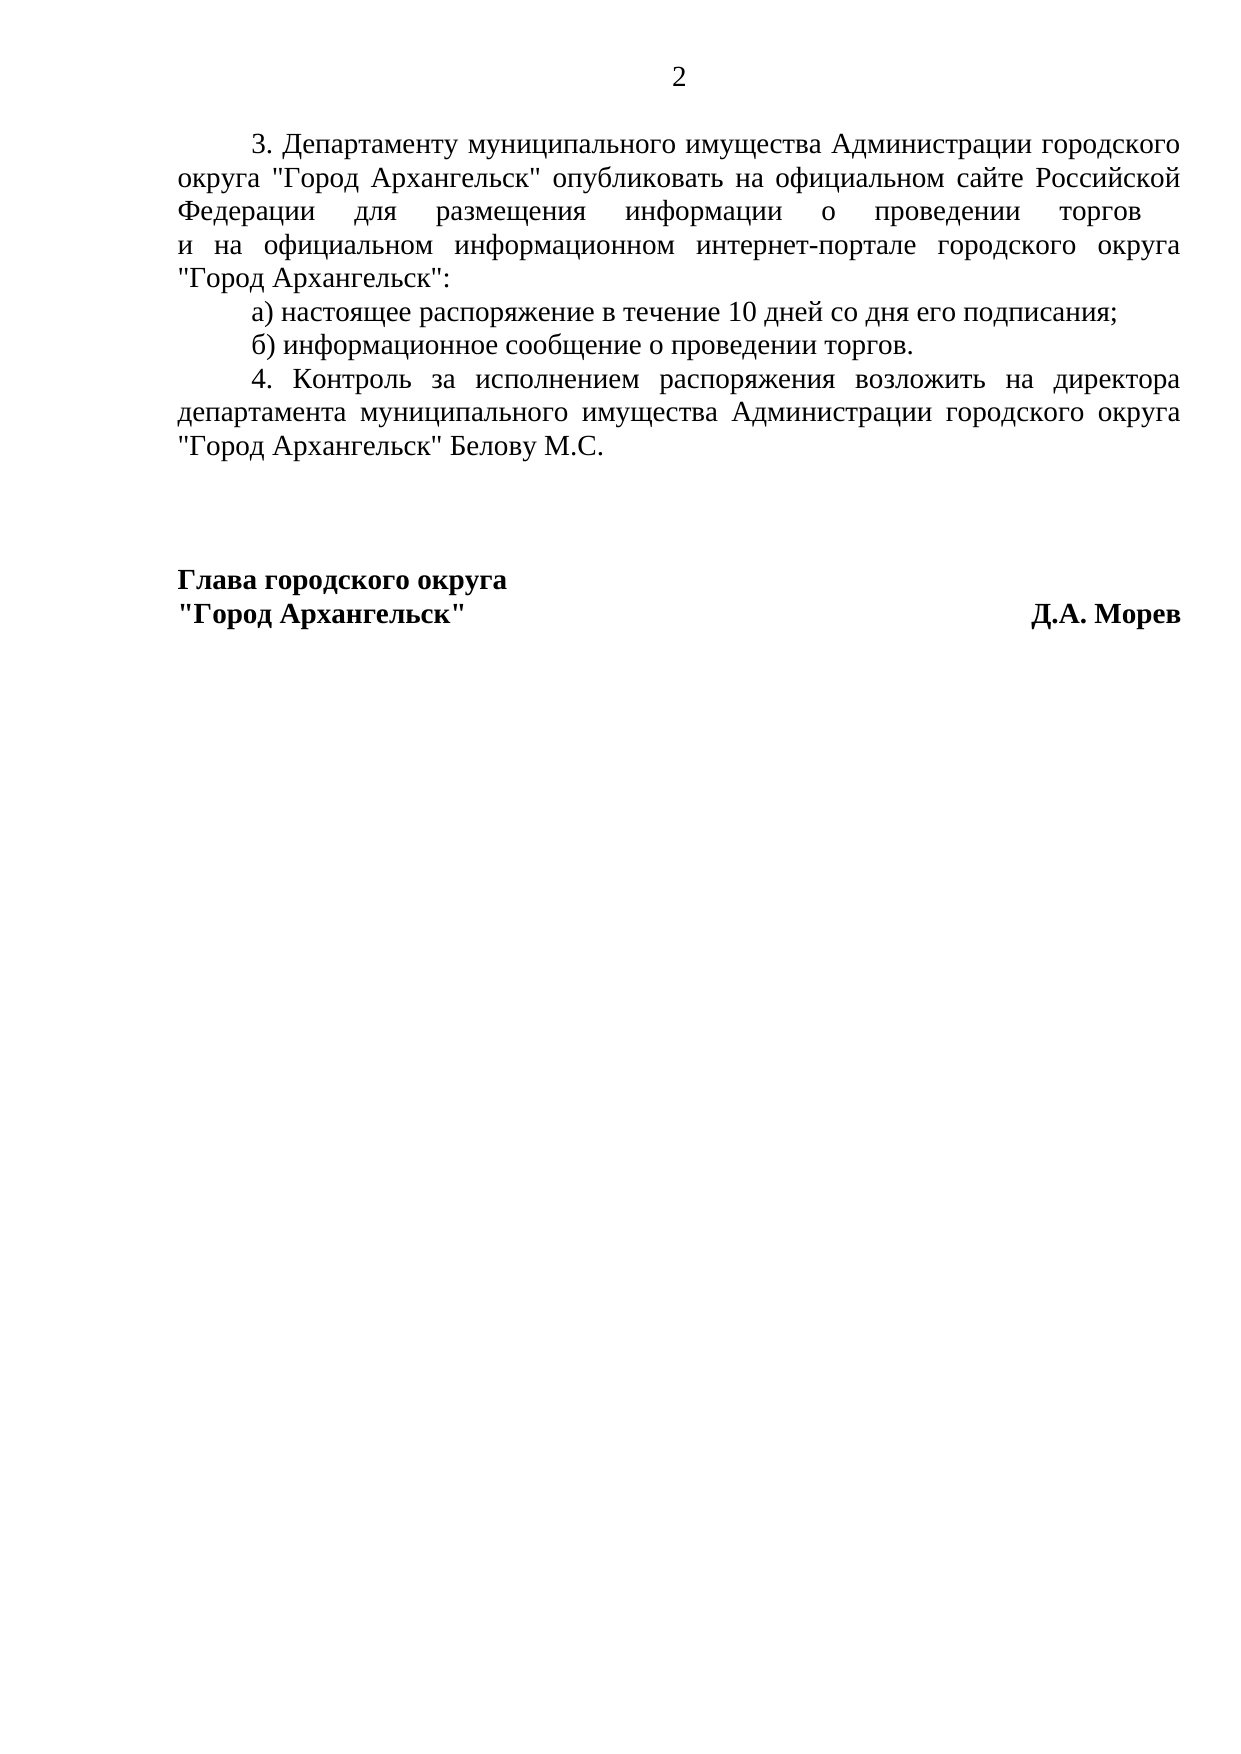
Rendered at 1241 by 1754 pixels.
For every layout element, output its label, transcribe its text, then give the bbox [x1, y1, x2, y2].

text Глава городского округа "Город Архангельск" Д.А. Морев [177, 562, 1181, 629]
text 3. Департаменту муниципального имущества Администрации городского округа "Город Архангельск" опубликовать на официальном сайте Российской Федерации для размещения информации о проведении торгов и на официальном информационном интернет-портале городского округа "Город Архангельск": [177, 126, 1181, 294]
text б) информационное сообщение о проведении торгов. [177, 327, 1181, 361]
text а) настоящее распоряжение в течение 10 дней со дня его подписания; [177, 294, 1181, 327]
text 4. Контроль за исполнением распоряжения возложить на директора департамента муниципального имущества Администрации городского округа "Город Архангельск" Белову М.С. [177, 361, 1181, 462]
